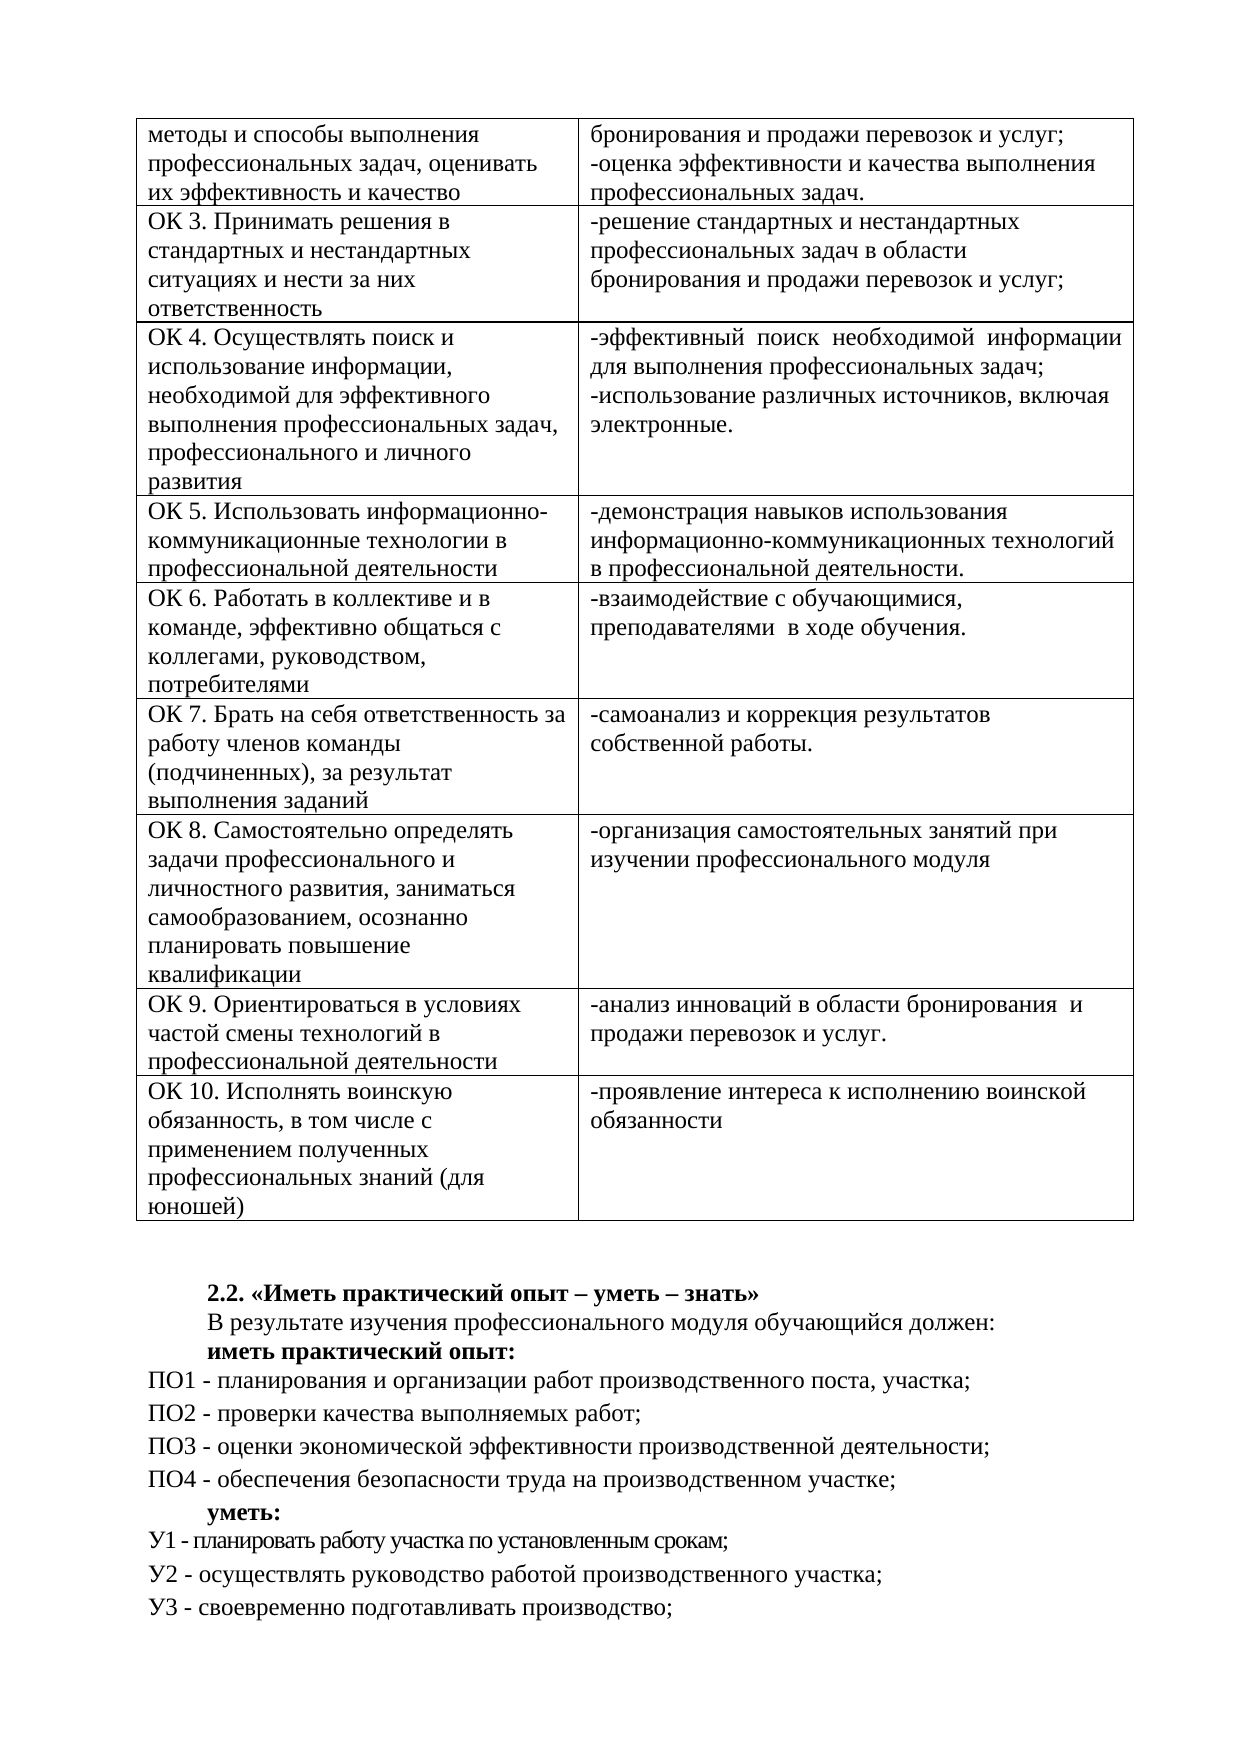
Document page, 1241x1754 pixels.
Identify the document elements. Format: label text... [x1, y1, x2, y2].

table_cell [579, 119, 1133, 205]
text У3 - своевременно подготавливать производство; [148, 1592, 1152, 1620]
text иметь практический опыт: [148, 1336, 1152, 1365]
table_cell ОК 8. Самостоятельно определять задачи профессионального и личностного развития, заниматься самообразованием, осознанно планировать повышение квалификации [137, 815, 578, 988]
text ПО2 - проверки качества выполняемых работ; [148, 1398, 1152, 1427]
table_cell -эффективный поиск необходимой информации для выполнения профессиональных задач; -использование различных источников, включая электронные. [579, 323, 1133, 495]
table_cell -организация самостоятельных занятий при изучении профессионального модуля [579, 815, 1133, 988]
text ПО3 - оценки экономической эффективности производственной деятельности; [148, 1431, 1152, 1459]
text У1 - планировать работу участка по установленным срокам; [148, 1526, 1152, 1554]
table_cell ОК 9. Ориентироваться в условиях частой смены технологий в профессиональной деятельности [137, 989, 578, 1075]
text У2 - осуществлять руководство работой производственного участка; [148, 1559, 1152, 1587]
table_cell -анализ инноваций в области бронирования и продажи перевозок и услуг. [579, 989, 1133, 1075]
table_cell ОК 10. Исполнять воинскую обязанность, в том числе с применением полученных профессиональных знаний (для юношей) [137, 1076, 578, 1220]
table_cell ОК 3. Принимать решения в стандартных и нестандартных ситуациях и нести за них ответственность [137, 206, 578, 321]
table_cell -самоанализ и коррекция результатов собственной работы. [579, 699, 1133, 814]
text В результате изучения профессионального модуля обучающийся должен: [148, 1307, 1152, 1336]
text ПО4 - обеспечения безопасности труда на производственном участке; [148, 1464, 1152, 1493]
table_cell ОК 4. Осуществлять поиск и использование информации, необходимой для эффективного выполнения профессиональных задач, профессионального и личного развития [137, 323, 578, 495]
table_cell -проявление интереса к исполнению воинской обязанности [579, 1076, 1133, 1220]
table_cell -взаимодействие с обучающимися, преподавателями в ходе обучения. [579, 583, 1133, 698]
text ПО1 - планирования и организации работ производственного поста, участка; [148, 1365, 1152, 1393]
text 2.2. «Иметь практический опыт – уметь – знать» [148, 1278, 1152, 1307]
text уметь: [148, 1497, 1152, 1526]
table_cell ОК 7. Брать на себя ответственность за работу членов команды (подчиненных), за результат выполнения заданий [137, 699, 578, 814]
table_cell -решение стандартных и нестандартных профессиональных задач в области бронирования и продажи перевозок и услуг; [579, 206, 1133, 321]
table_cell ОК 5. Использовать информационно-коммуникационные технологии в профессиональной деятельности [137, 496, 578, 582]
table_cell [137, 119, 578, 205]
table_cell ОК 6. Работать в коллективе и в команде, эффективно общаться с коллегами, руководством, потребителями [137, 583, 578, 698]
table_cell -демонстрация навыков использования информационно-коммуникационных технологий в профессиональной деятельности. [579, 496, 1133, 582]
